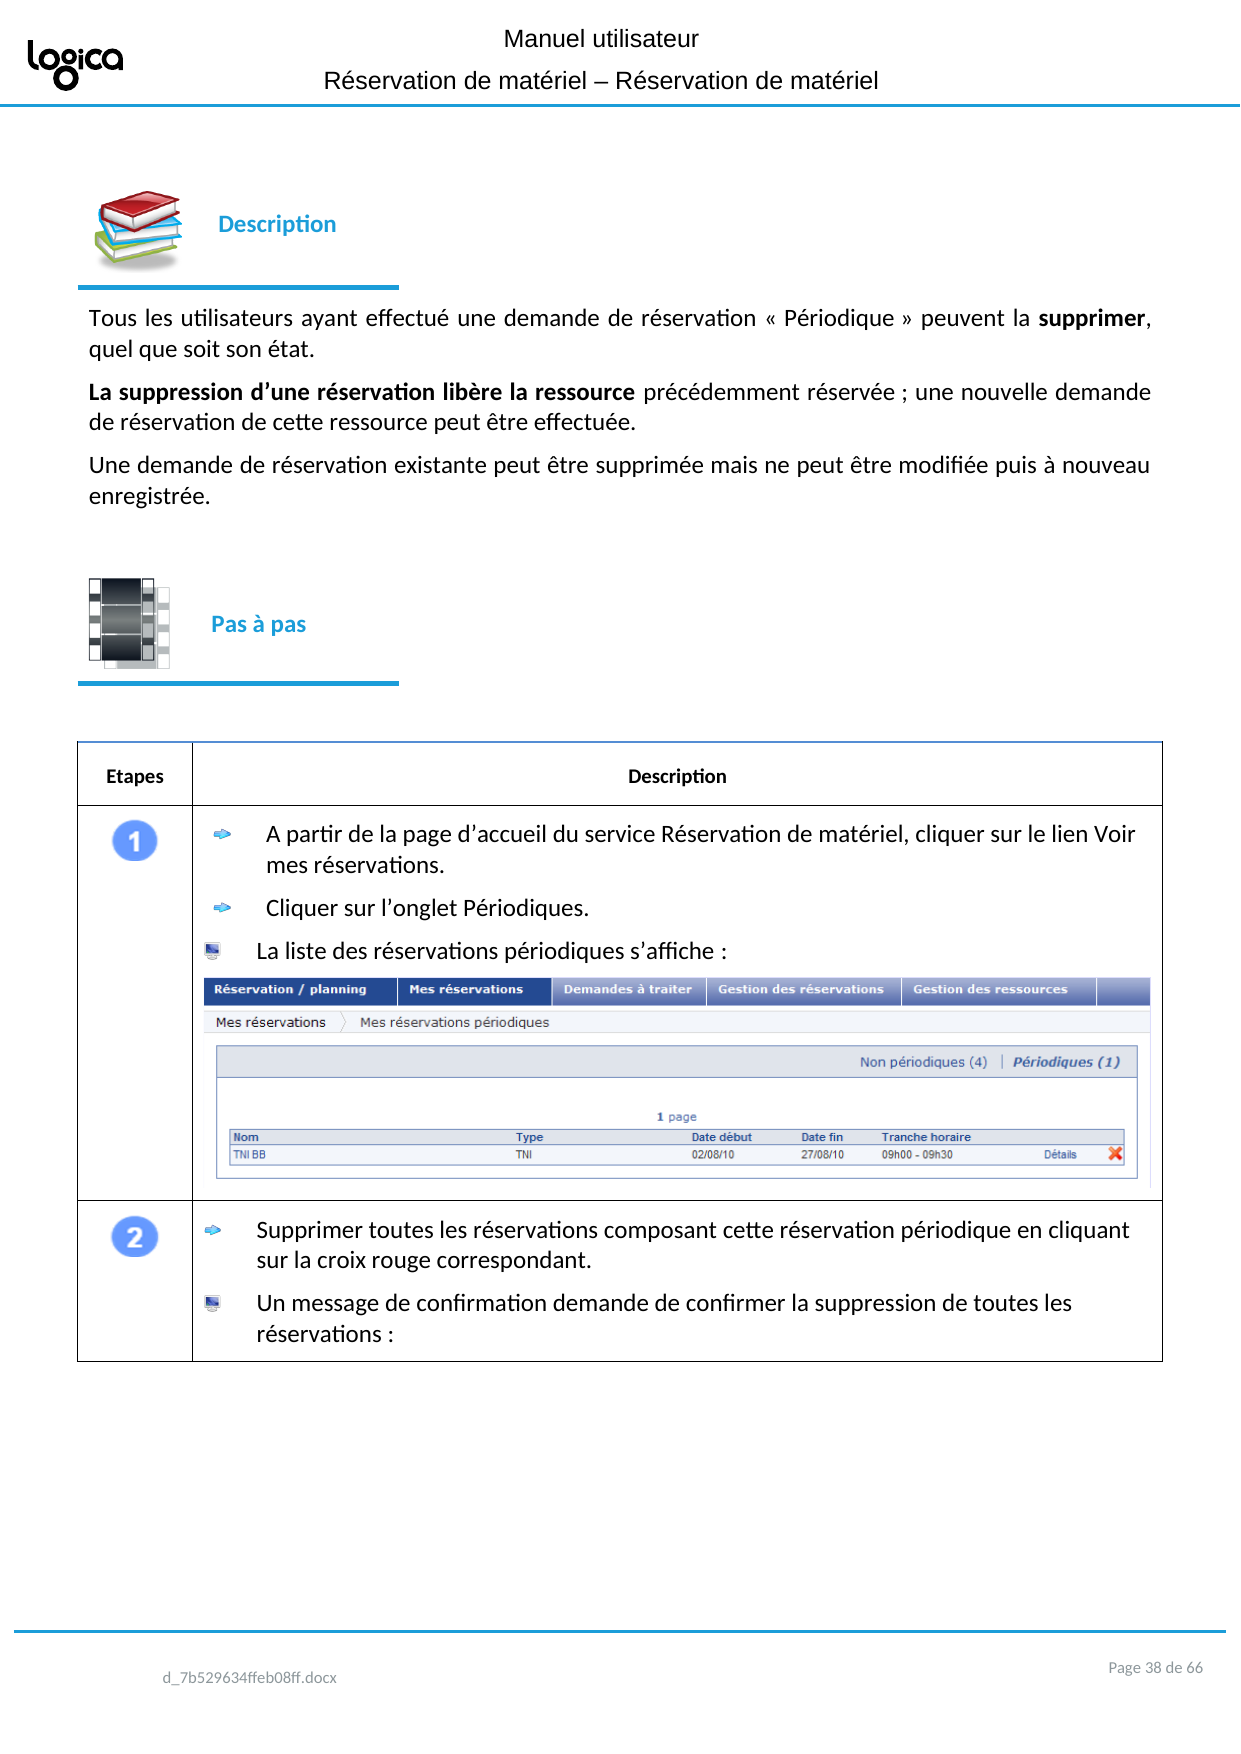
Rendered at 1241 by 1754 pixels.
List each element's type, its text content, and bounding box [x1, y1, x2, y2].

text Une demande de réservation existante peut être supprimée mais ne peut être modifiée puis à nouveau enregistrée. [89, 449, 1152, 511]
picture [213, 825, 231, 843]
text Tous les utilisateurs ayant effectué une demande de réservation « Périodique » peuvent la supprimer, quel que soit son état. [89, 302, 1152, 363]
table_cell [78, 1201, 192, 1361]
picture [88, 578, 179, 669]
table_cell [193, 1201, 1162, 1361]
picture [109, 819, 161, 861]
table_header Etapes [78, 743, 192, 805]
picture [203, 977, 1151, 1188]
table_cell A partir de la page d’accueil du service Réservation de matériel, cliquer sur le lien Voir mes réservations. Cliquer sur l’onglet Périodiques. La liste des réservations périodiques s’affiche : [193, 806, 1162, 1200]
text La suppression d’une réservation libère la ressource précédemment réservée ; une nouvelle demande de réservation de cette ressource peut être effectuée. [89, 376, 1152, 437]
picture [204, 1221, 221, 1239]
picture [88, 175, 187, 273]
picture [108, 1215, 163, 1257]
table_header Description [207, 163, 399, 285]
table_header Pas à pas [200, 566, 399, 681]
table_header [78, 163, 207, 285]
table_cell [78, 806, 192, 1200]
table_header [78, 566, 200, 681]
picture [204, 1295, 221, 1312]
picture [204, 942, 221, 960]
table_header Description [193, 743, 1162, 805]
picture [213, 899, 231, 916]
